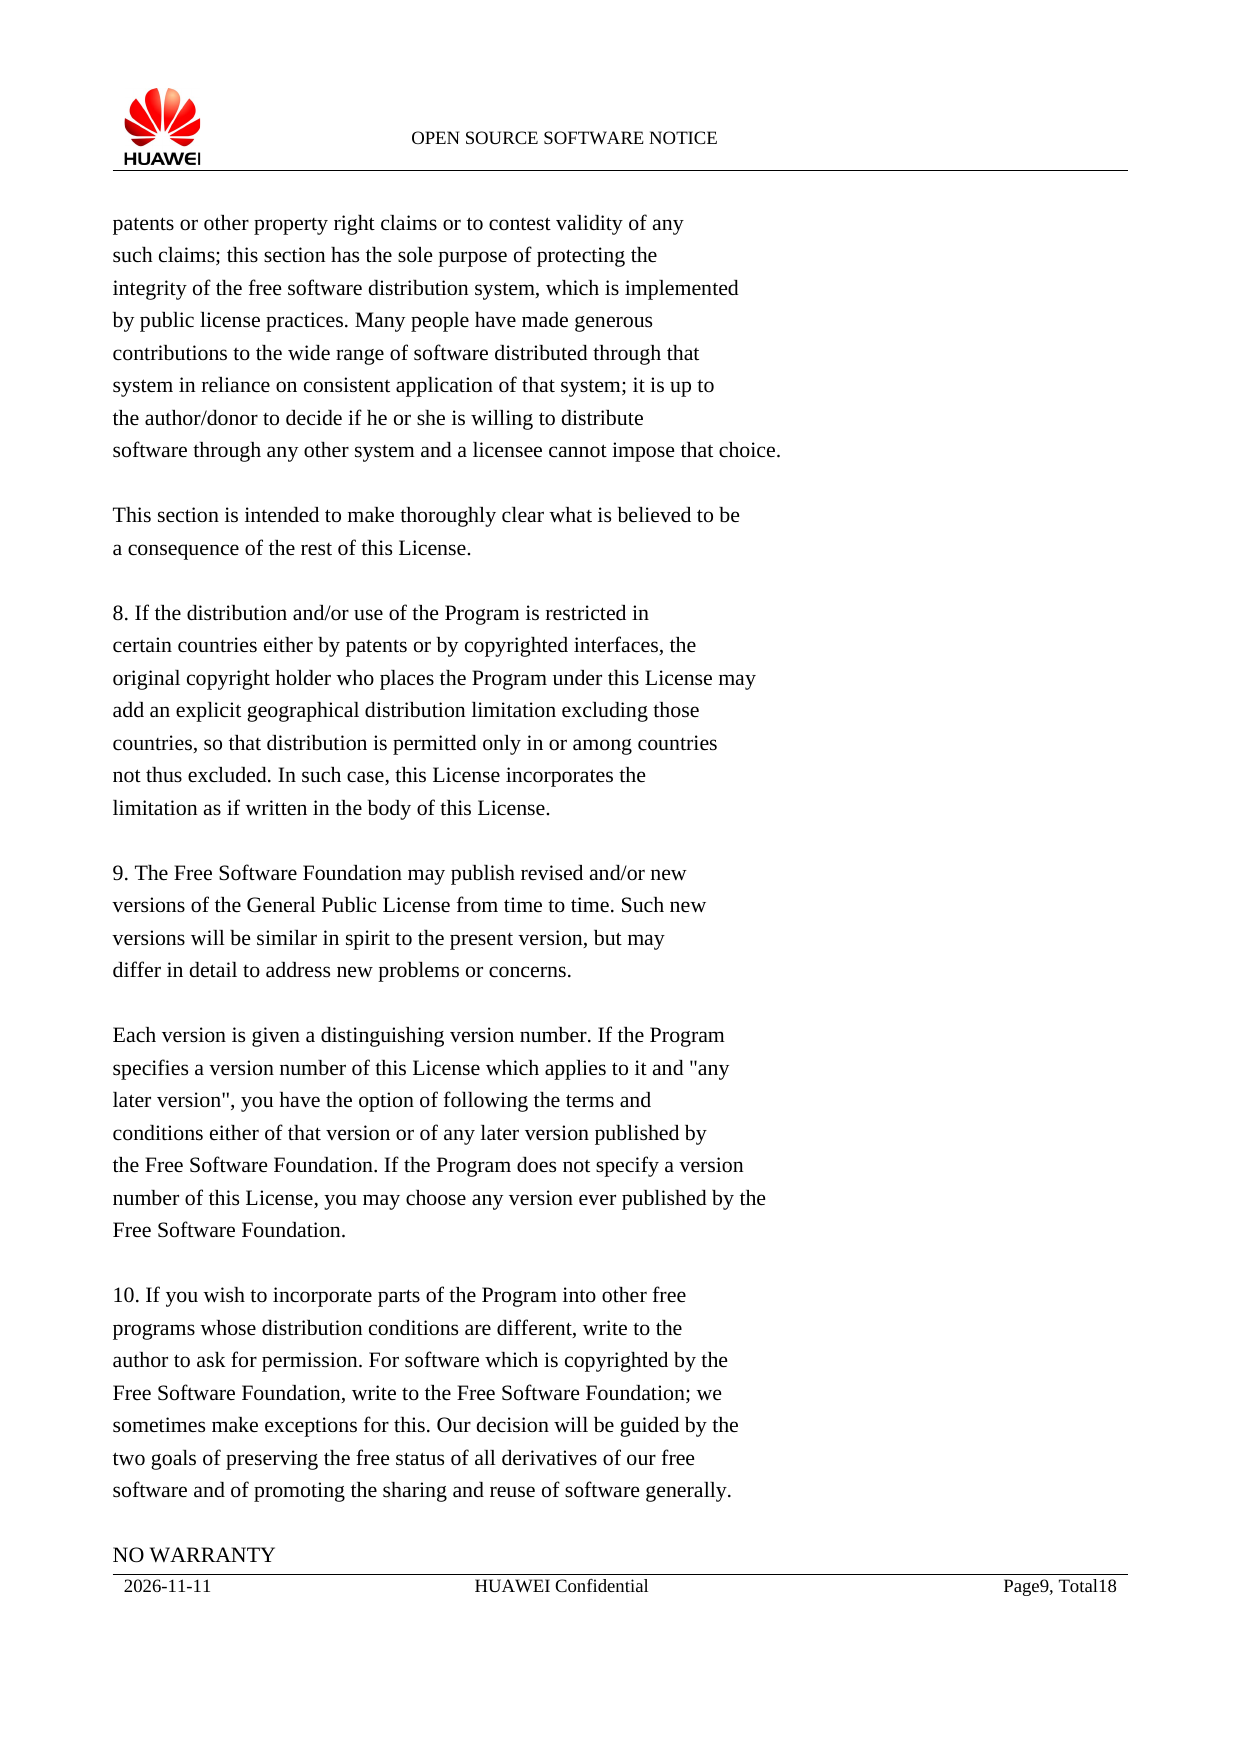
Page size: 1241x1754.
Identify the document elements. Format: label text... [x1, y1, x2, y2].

picture [124, 88, 201, 165]
